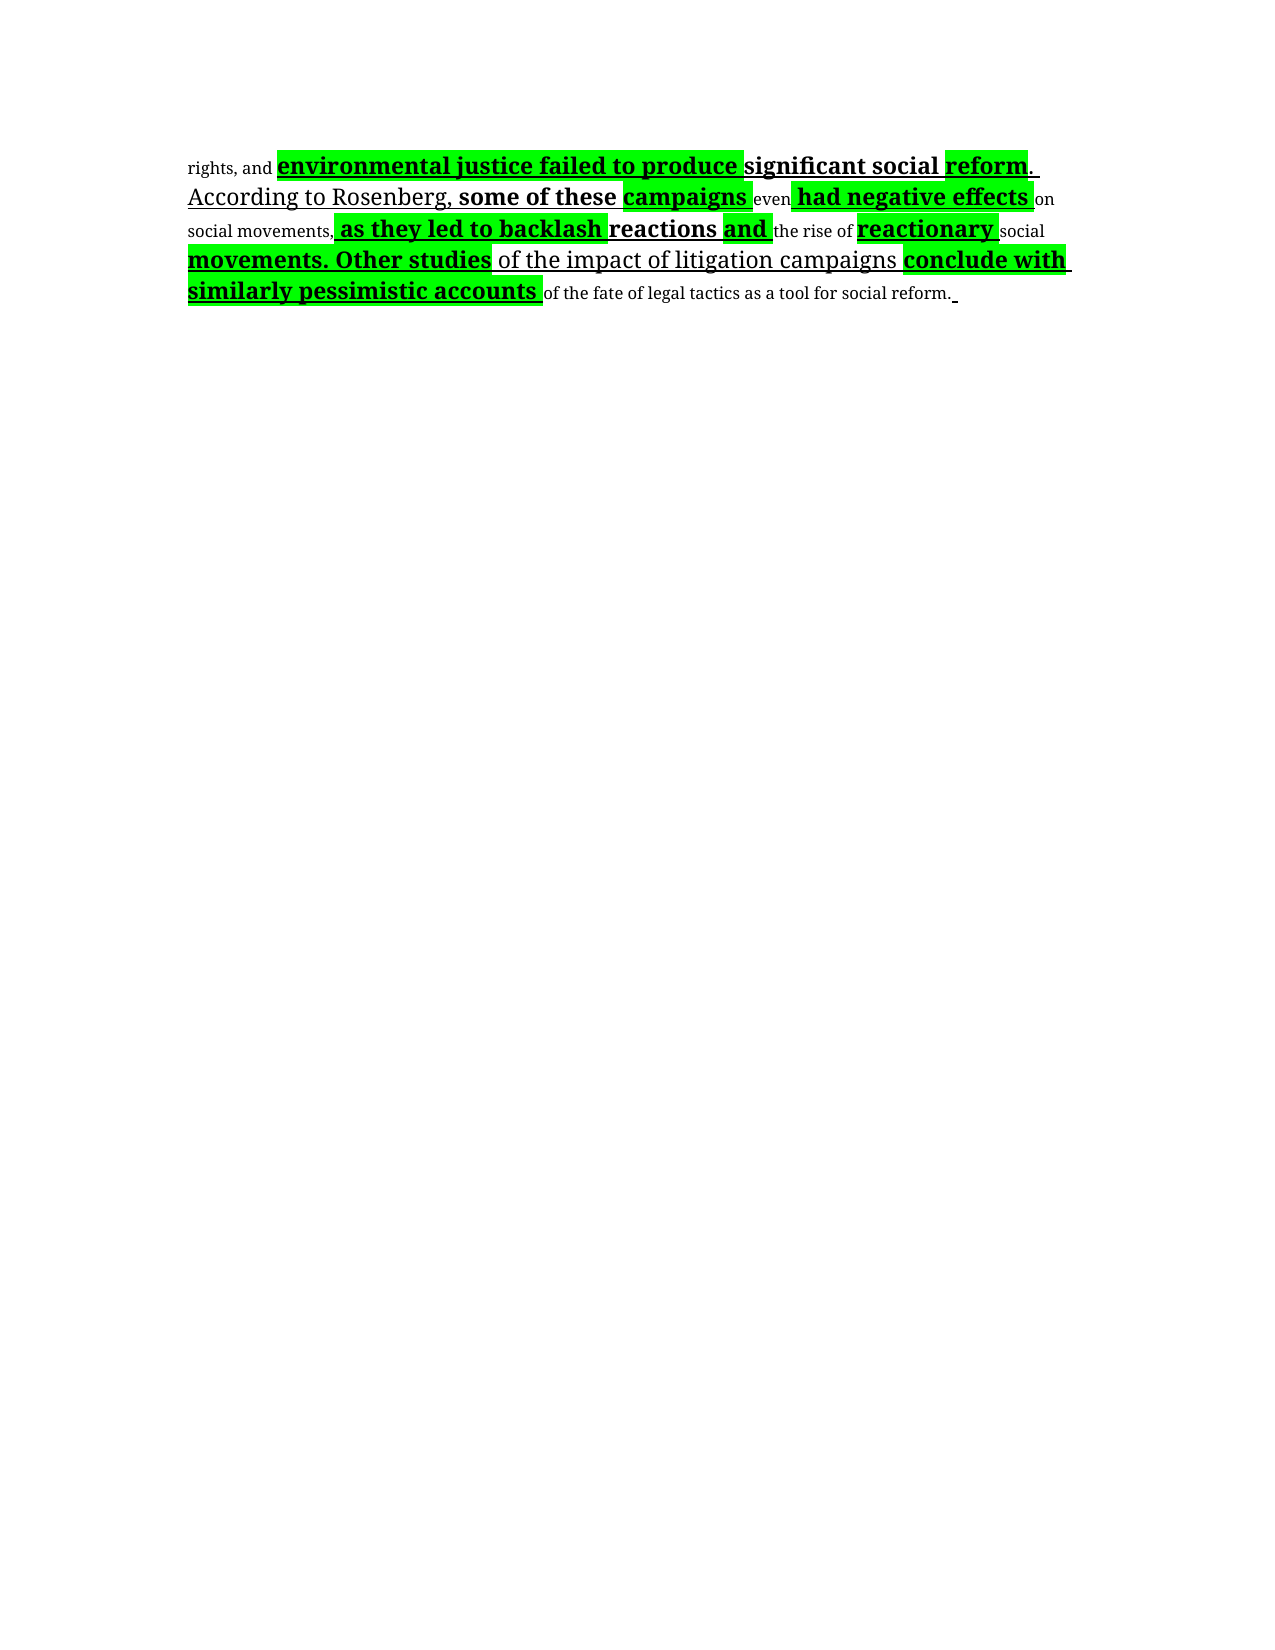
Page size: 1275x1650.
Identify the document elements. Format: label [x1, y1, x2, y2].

text [187, 150, 1087, 306]
